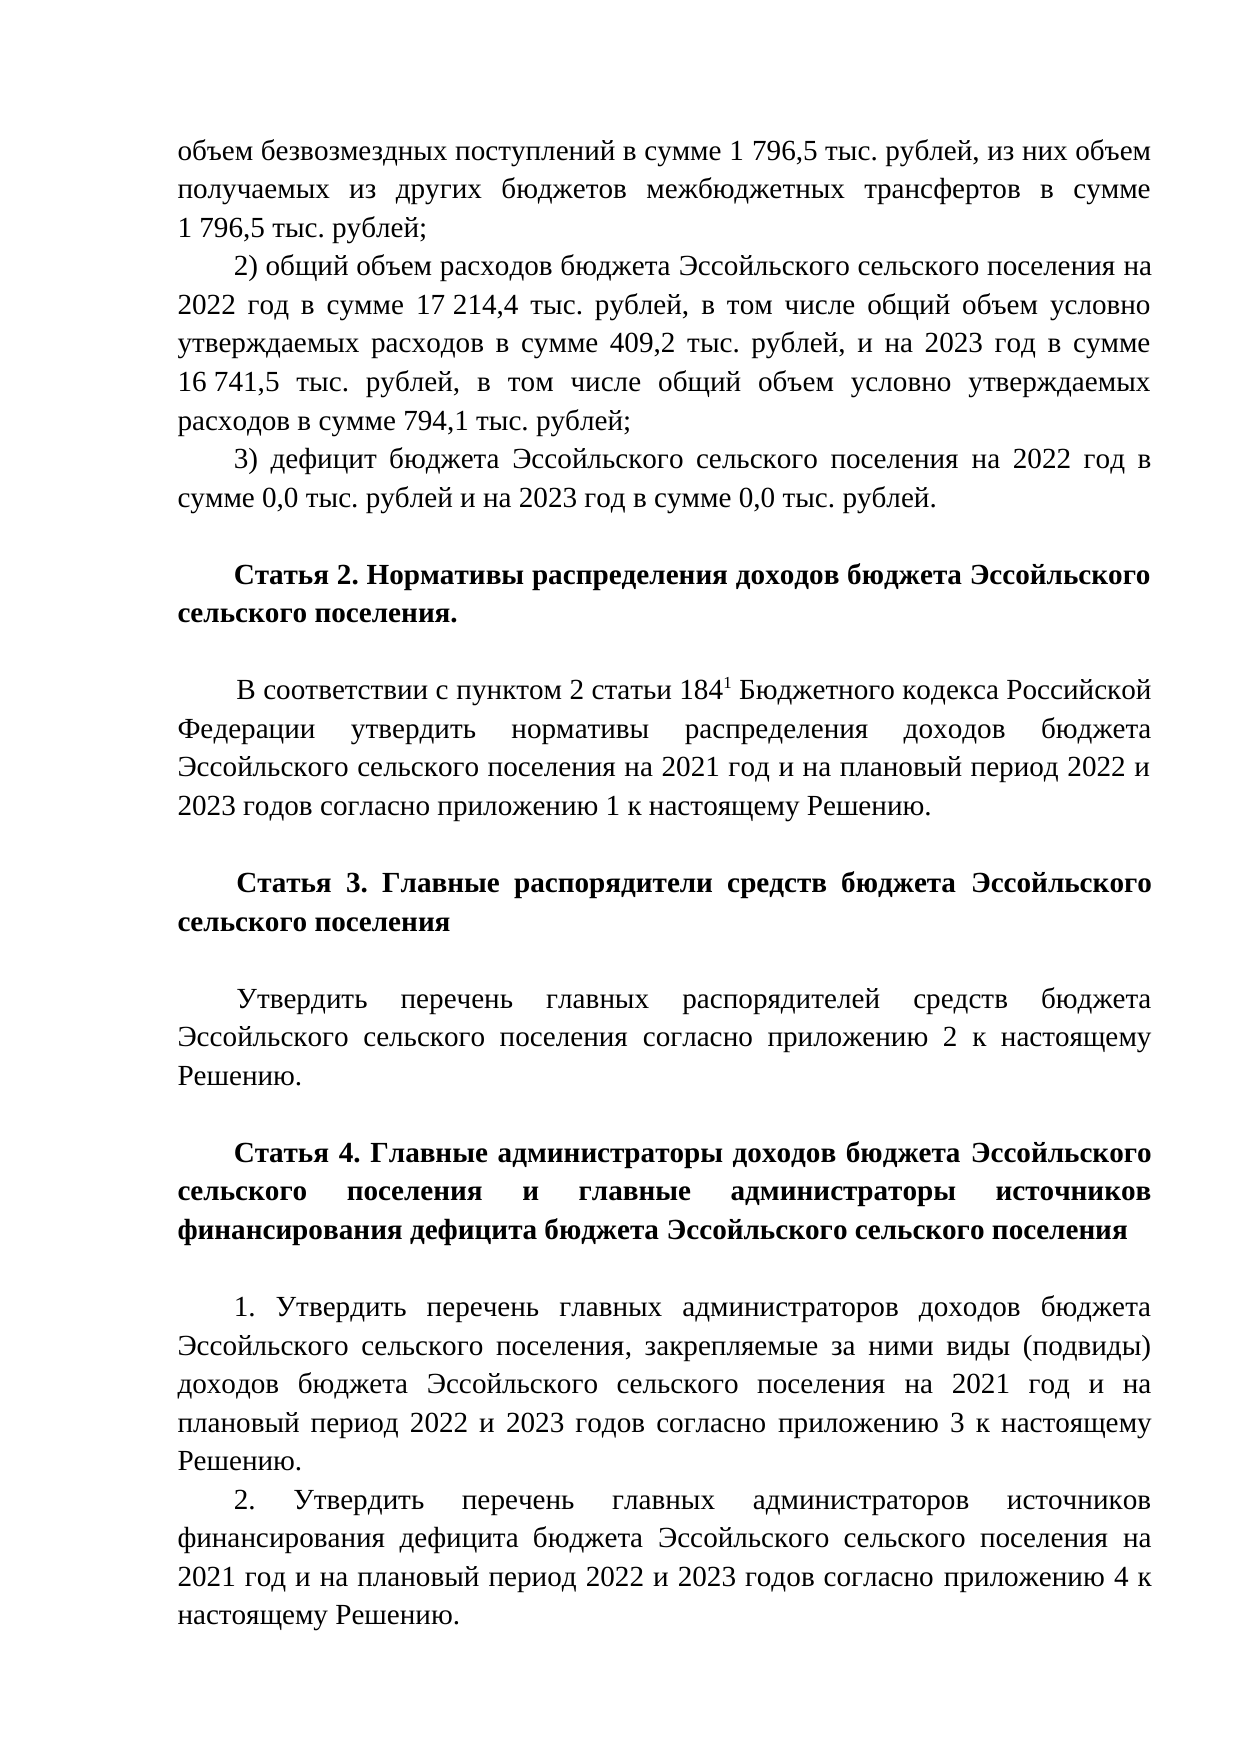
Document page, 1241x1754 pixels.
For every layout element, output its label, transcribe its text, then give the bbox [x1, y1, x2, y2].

text В соответствии с пунктом 2 статьи 1841 Бюджетного кодекса Российской Федерации утвердить нормативы распределения доходов бюджета Эссойльского сельского поселения на 2021 год и на плановый период 2022 и 2023 годов согласно приложению 1 к настоящему Решению. [177, 672, 1152, 822]
title Статья 2. Нормативы распределения доходов бюджета Эссойльского сельского поселения. [177, 557, 1152, 629]
text 2. Утвердить перечень главных администраторов источников финансирования дефицита бюджета Эссойльского сельского поселения на 2021 год и на плановый период 2022 и 2023 годов согласно приложению 4 к настоящему Решению. [177, 1482, 1152, 1631]
title Статья 4. Главные администраторы доходов бюджета Эссойльского сельского поселения и главные администраторы источников финансирования дефицита бюджета Эссойльского сельского поселения [177, 1135, 1152, 1246]
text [177, 133, 1152, 243]
text Статья 3. Главные распорядители средств бюджета Эссойльского сельского поселения [177, 865, 1152, 937]
text 2) общий объем расходов бюджета Эссойльского сельского поселения на 2022 год в сумме 17 214,4 тыс. рублей, в том числе общий объем условно утверждаемых расходов в сумме 409,2 тыс. рублей, и на 2023 год в сумме 16 741,5 тыс. рублей, в том числе общий объем условно утверждаемых расходов в сумме 794,1 тыс. рублей; [177, 248, 1152, 436]
text 1. Утвердить перечень главных администраторов доходов бюджета Эссойльского сельского поселения, закрепляемые за ними виды (подвиды) доходов бюджета Эссойльского сельского поселения на 2021 год и на плановый период 2022 и 2023 годов согласно приложению 3 к настоящему Решению. [177, 1289, 1152, 1477]
text 3) дефицит бюджета Эссойльского сельского поселения на 2022 год в сумме 0,0 тыс. рублей и на 2023 год в сумме 0,0 тыс. рублей. [177, 441, 1152, 513]
text Утвердить перечень главных распорядителей средств бюджета Эссойльского сельского поселения согласно приложению 2 к настоящему Решению. [177, 981, 1152, 1091]
